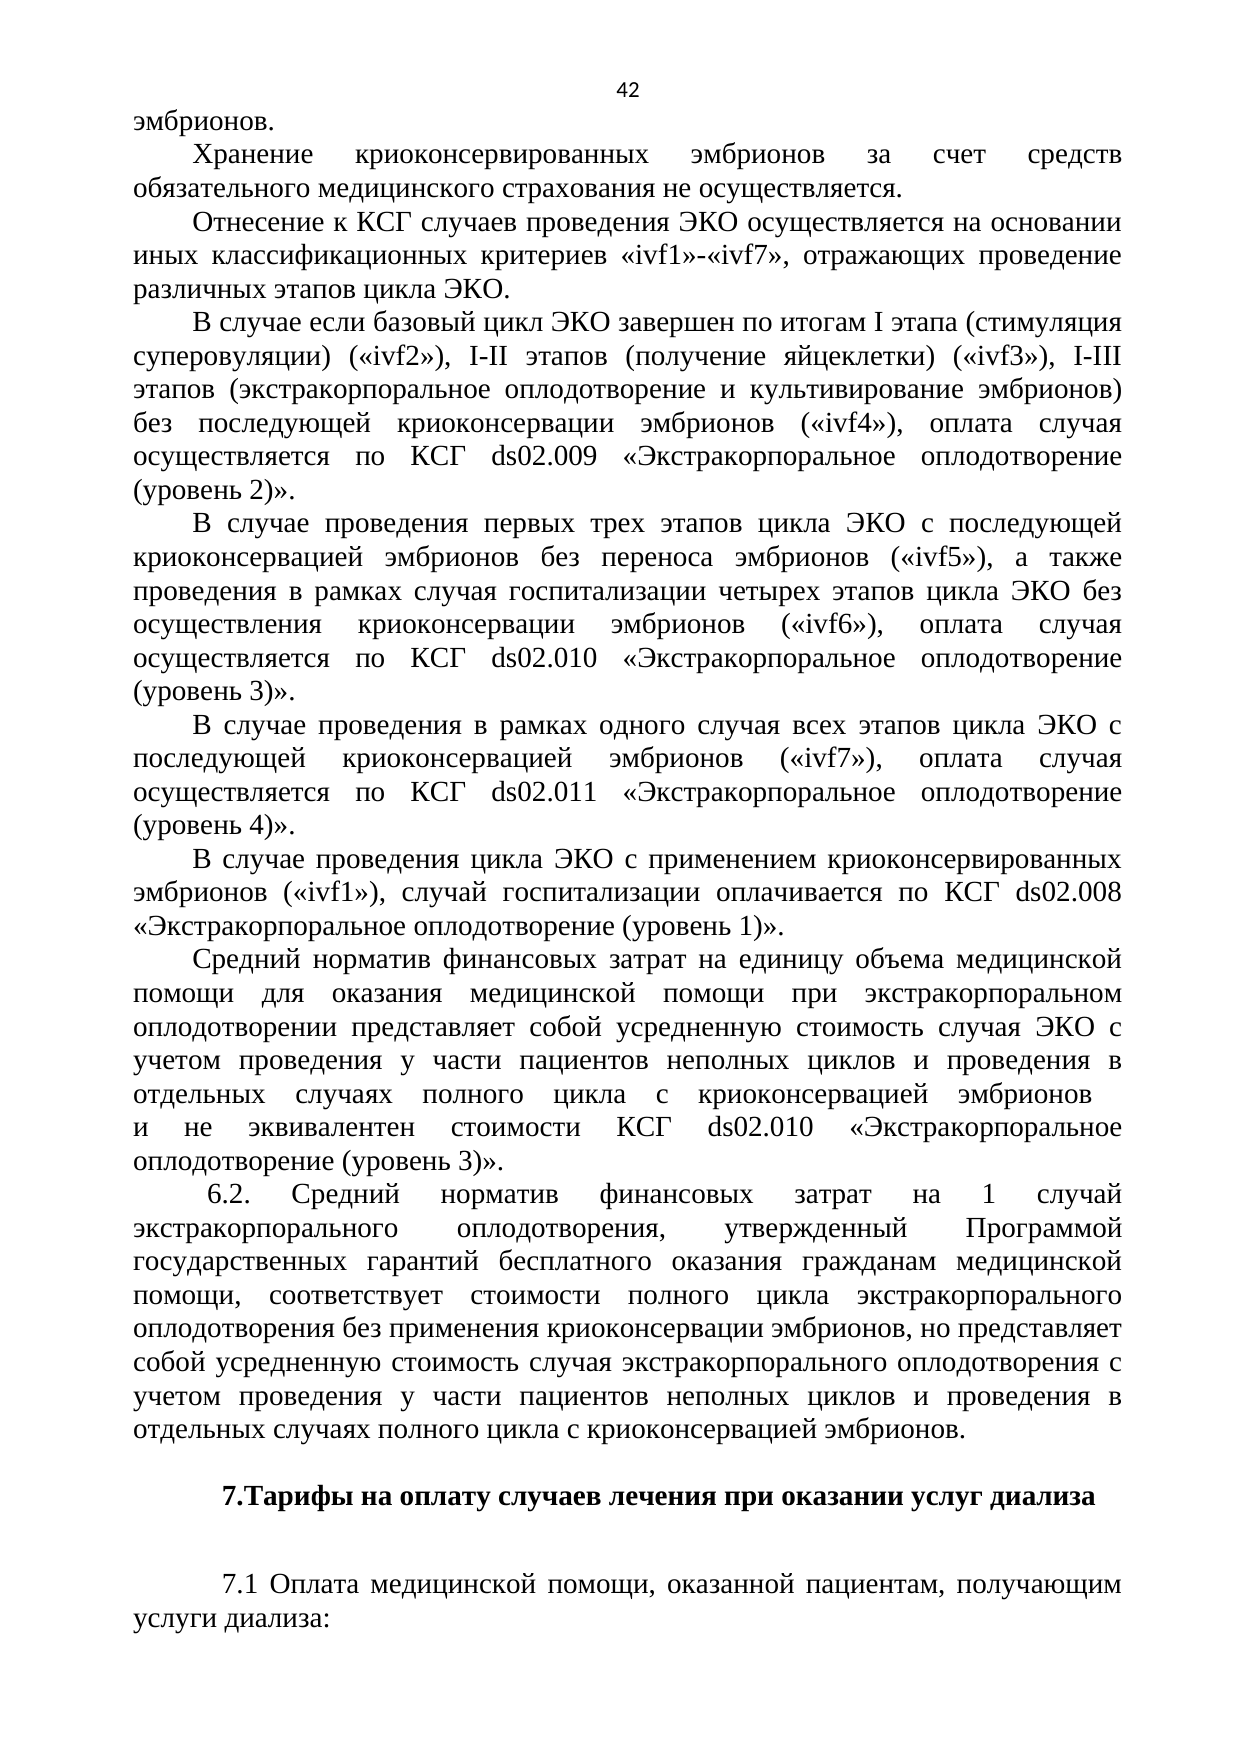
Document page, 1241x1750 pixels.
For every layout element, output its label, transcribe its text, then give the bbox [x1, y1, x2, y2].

text В случае проведения в рамках одного случая всех этапов цикла ЭКО c последующей криоконсервацией эмбрионов («ivf7»), оплата случая осуществляется по КСГ ds02.011 «Экстракорпоральное оплодотворение (уровень 4)». [133, 707, 1123, 841]
text Хранение криоконсервированных эмбрионов за счет средств обязательного медицинского страхования не осуществляется. [133, 137, 1123, 204]
text 7.Тарифы на оплату случаев лечения при оказании услуг диализа [133, 1478, 1123, 1512]
text В случае проведения цикла ЭКО с применением криоконсервированных эмбрионов («ivf1»), случай госпитализации оплачивается по КСГ ds02.008 «Экстракорпоральное оплодотворение (уровень 1)». [133, 841, 1123, 942]
text 7.1 Оплата медицинской помощи, оказанной пациентам, получающим услуги диализа: [133, 1566, 1123, 1633]
text Отнесение к КСГ случаев проведения ЭКО осуществляется на основании иных классификационных критериев «ivf1»-«ivf7», отражающих проведение различных этапов цикла ЭКО. [133, 204, 1123, 304]
text 6.2. Средний норматив финансовых затрат на 1 случай экстракорпорального оплодотворения, утвержденный Программой государственных гарантий бесплатного оказания гражданам медицинской помощи, соответствует стоимости полного цикла экстракорпорального оплодотворения без применения криоконсервации эмбрионов, но представляет собой усредненную стоимость случая экстракорпорального оплодотворения с учетом проведения у части пациентов неполных циклов и проведения в отдельных случаях полного цикла с криоконсервацией эмбрионов. [133, 1176, 1123, 1445]
text В случае если базовый цикл ЭКО завершен по итогам I этапа (стимуляция суперовуляции) («ivf2»), I-II этапов (получение яйцеклетки) («ivf3»), I-III этапов (экстракорпоральное оплодотворение и культивирование эмбрионов) без последующей криоконсервации эмбрионов («ivf4»), оплата случая осуществляется по КСГ ds02.009 «Экстракорпоральное оплодотворение (уровень 2)». [133, 304, 1123, 506]
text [133, 103, 1123, 137]
text Средний норматив финансовых затрат на единицу объема медицинской помощи для оказания медицинской помощи при экстракорпоральном оплодотворении представляет собой усредненную стоимость случая ЭКО с учетом проведения у части пациентов неполных циклов и проведения в отдельных случаях полного цикла с криоконсервацией эмбрионов и не эквивалентен стоимости КСГ ds02.010 «Экстракорпоральное оплодотворение (уровень 3)». [133, 942, 1123, 1176]
text В случае проведения первых трех этапов цикла ЭКО c последующей криоконсервацией эмбрионов без переноса эмбрионов («ivf5»), а также проведения в рамках случая госпитализации четырех этапов цикла ЭКО без осуществления криоконсервации эмбрионов («ivf6»), оплата случая осуществляется по КСГ ds02.010 «Экстракорпоральное оплодотворение (уровень 3)». [133, 506, 1123, 707]
